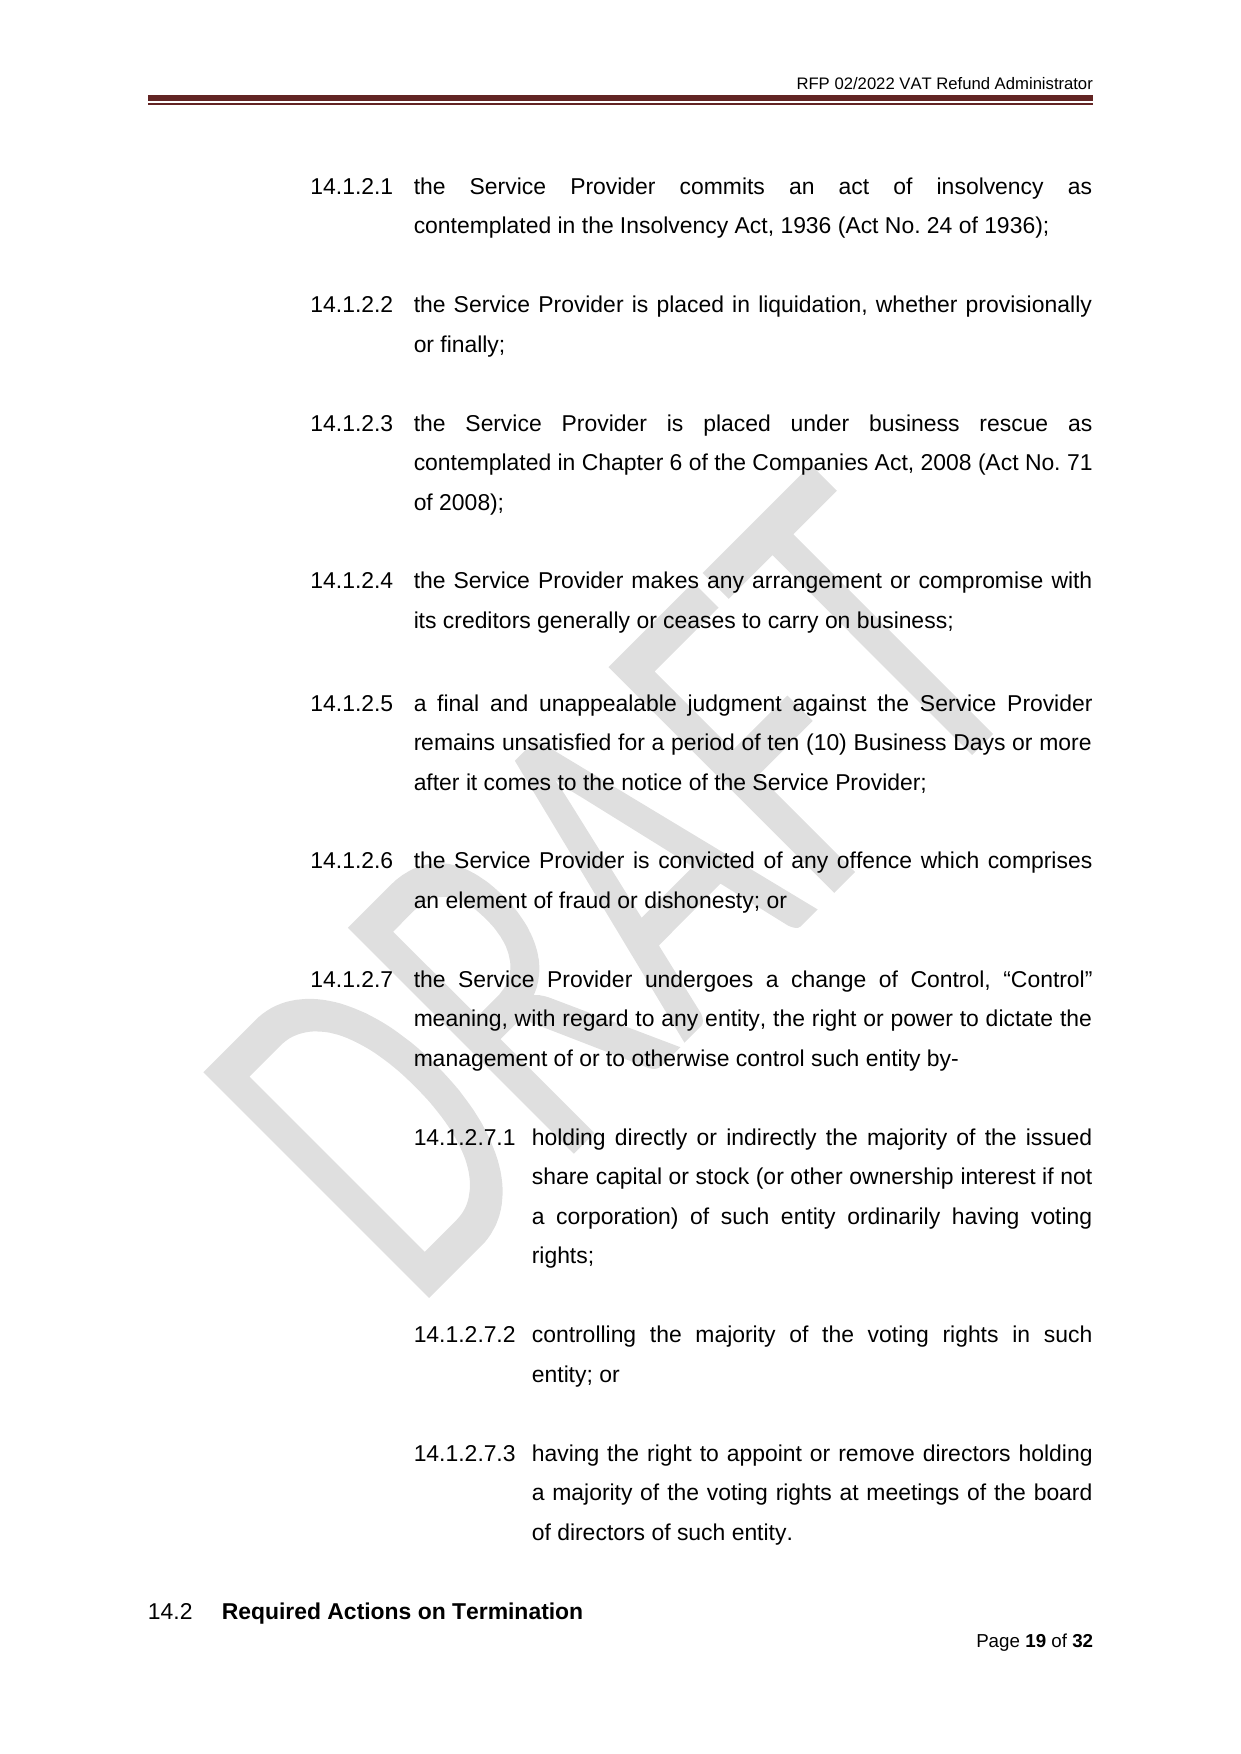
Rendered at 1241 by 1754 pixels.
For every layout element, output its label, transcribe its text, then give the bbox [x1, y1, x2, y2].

list the Service Provider is convicted of any offence which comprises an element of fraud or dishonesty; or [310, 847, 1093, 913]
list the Service Provider undergoes a change of Control, “Control” meaning, with regard to any entity, the right or power to dictate the management of or to otherwise control such entity by- [310, 966, 1093, 1071]
list the Service Provider is placed under business rescue as contemplated in Chapter 6 of the Companies Act, 2008 (Act No. 71 of 2008); [310, 409, 1093, 515]
list Required Actions on Termination [148, 1598, 1093, 1624]
list holding directly or indirectly the majority of the issued share capital or stock (or other ownership interest if not a corporation) of such entity ordinarily having voting rights; [413, 1124, 1093, 1269]
list the Service Provider makes any arrangement or compromise with its creditors generally or ceases to carry on business; [310, 567, 1093, 633]
list the Service Provider is placed in liquidation, whether provisionally or finally; [310, 291, 1093, 357]
list having the right to appoint or remove directors holding a majority of the voting rights at meetings of the board of directors of such entity. [413, 1440, 1093, 1545]
list controlling the majority of the voting rights in such entity; or [413, 1321, 1093, 1387]
list the Service Provider commits an act of insolvency as contemplated in the Insolvency Act, 1936 (Act No. 24 of 1936); [310, 173, 1093, 238]
list a final and unappealable judgment against the Service Provider remains unsatisfied for a period of ten (10) Business Days or more after it comes to the notice of the Service Provider; [310, 689, 1093, 795]
